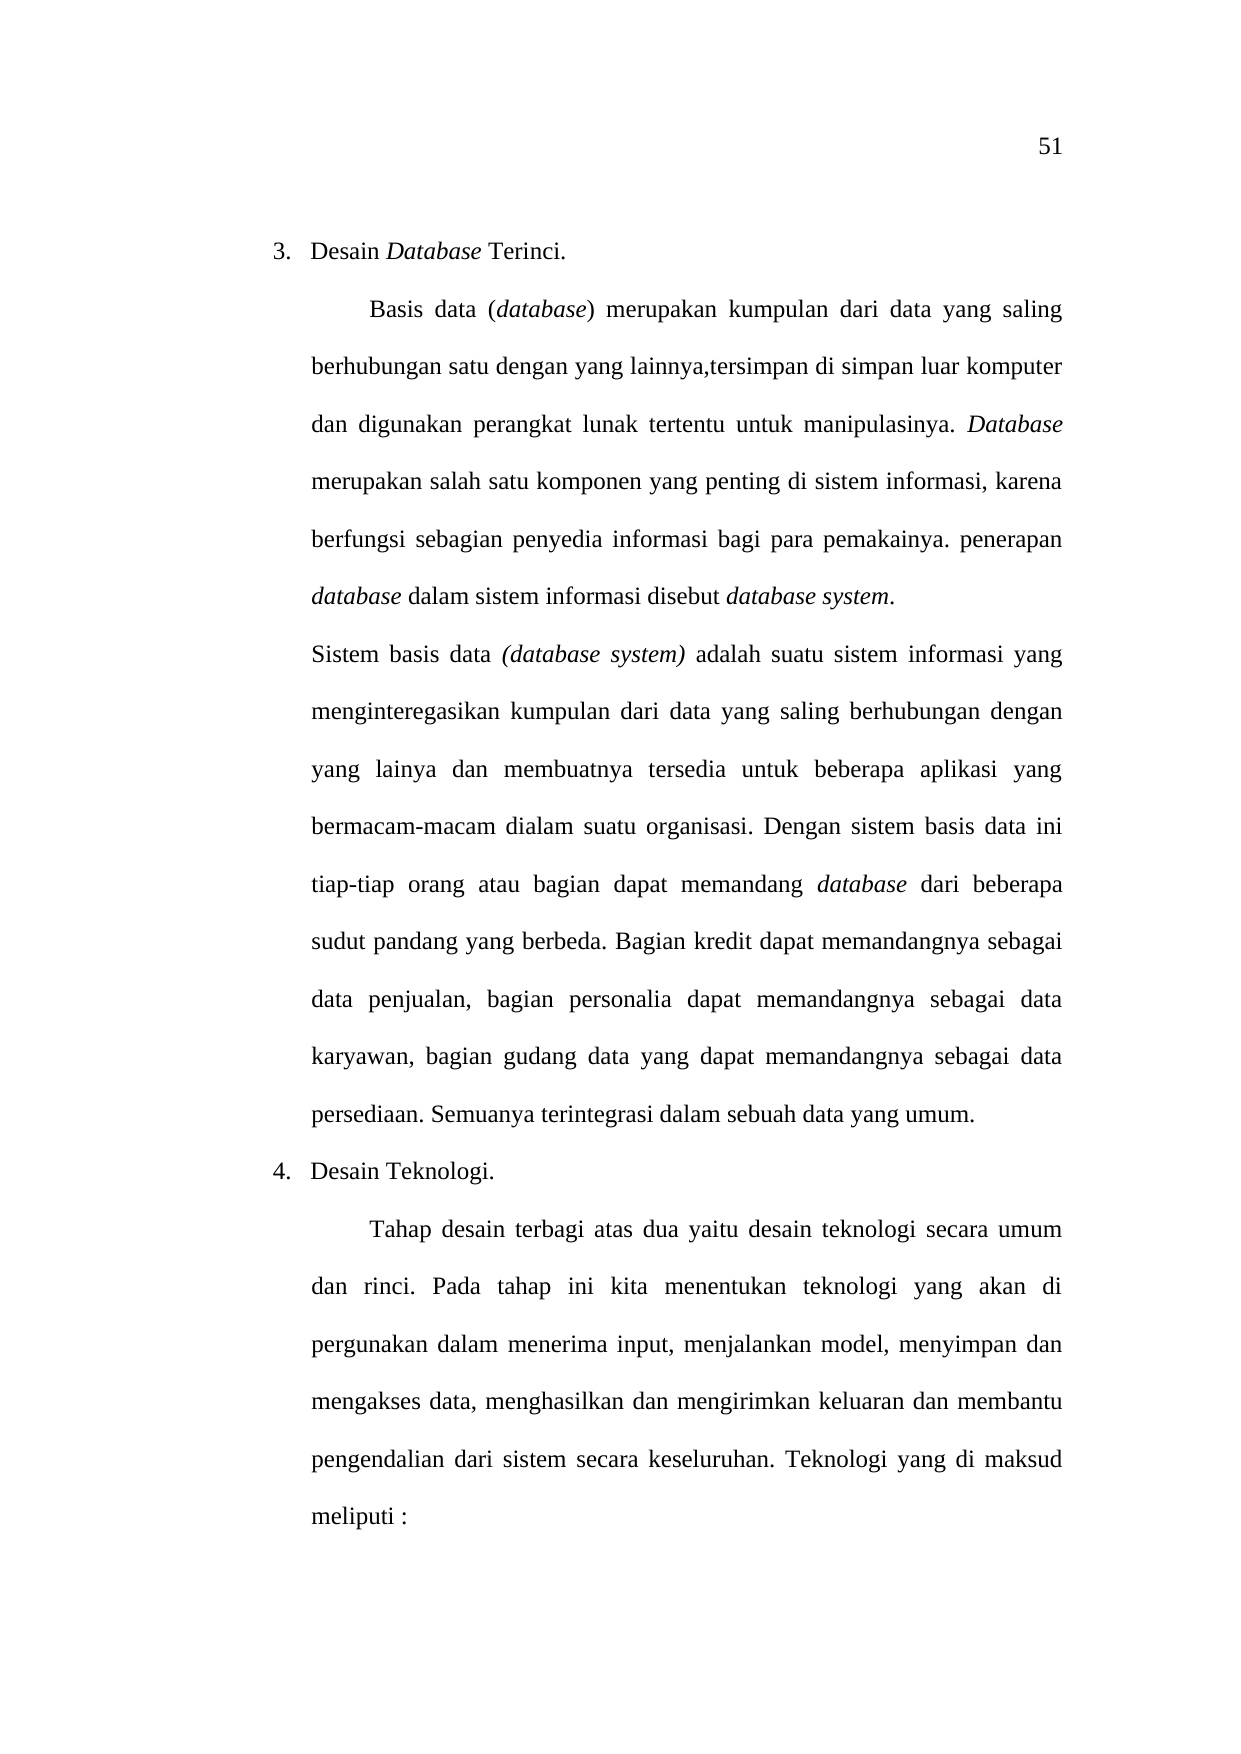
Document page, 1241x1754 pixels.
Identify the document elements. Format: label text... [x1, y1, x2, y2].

list Desain Database Terinci. [273, 236, 1063, 265]
text Sistem basis data (database system) adalah suatu sistem informasi yang menginteregasikan kumpulan dari data yang saling berhubungan dengan yang lainya dan membuatnya tersedia untuk beberapa aplikasi yang bermacam-macam dialam suatu organisasi. Dengan sistem basis data ini tiap-tiap orang atau bagian dapat memandang database dari beberapa sudut pandang yang berbeda. Bagian kredit dapat memandangnya sebagai data penjualan, bagian personalia dapat memandangnya sebagai data karyawan, bagian gudang data yang dapat memandangnya sebagai data persediaan. Semuanya terintegrasi dalam sebuah data yang umum. [311, 639, 1063, 1127]
list Desain Teknologi. [273, 1156, 1063, 1185]
text Basis data (database) merupakan kumpulan dari data yang saling berhubungan satu dengan yang lainnya,tersimpan di simpan luar komputer dan digunakan perangkat lunak tertentu untuk manipulasinya. Database merupakan salah satu komponen yang penting di sistem informasi, karena berfungsi sebagian penyedia informasi bagi para pemakainya. penerapan database dalam sistem informasi disebut database system. [311, 294, 1063, 610]
text Tahap desain terbagi atas dua yaitu desain teknologi secara umum dan rinci. Pada tahap ini kita menentukan teknologi yang akan di pergunakan dalam menerima input, menjalankan model, menyimpan dan mengakses data, menghasilkan dan mengirimkan keluaran dan membantu pengendalian dari sistem secara keseluruhan. Teknologi yang di maksud meliputi : [311, 1214, 1063, 1530]
